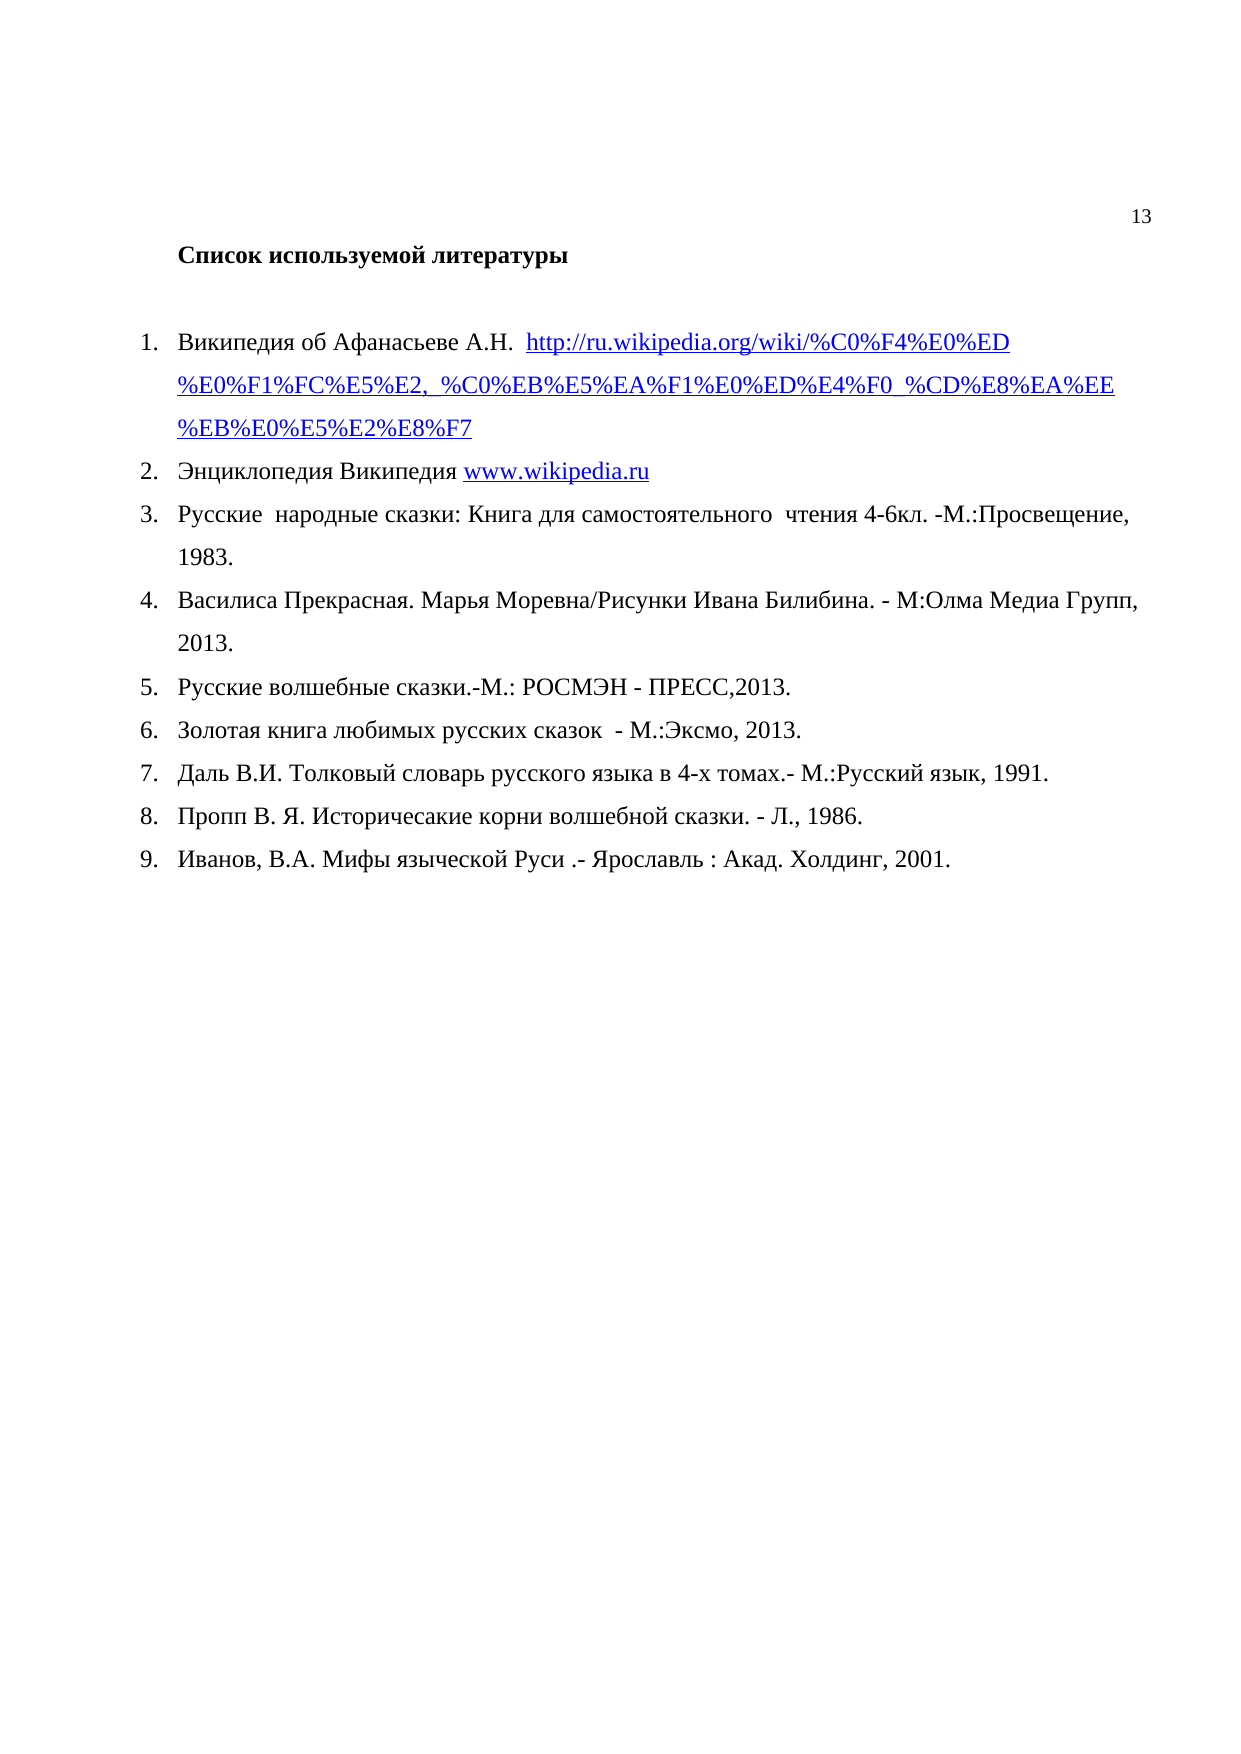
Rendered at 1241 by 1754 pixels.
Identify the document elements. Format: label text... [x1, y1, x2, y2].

list Василиса Прекрасная. Марья Моревна/Рисунки Ивана Билибина. - M:Олма Медиа Групп, 2013. [140, 585, 1152, 657]
list Энциклопедия Википедия www.wikipedia.ru [140, 456, 1152, 485]
list Пропп В. Я. Историчесакие корни волшебной сказки. - Л., 1986. [140, 801, 1152, 830]
text Список используемой литературы [177, 240, 1152, 269]
list Даль В.И. Толковый словарь русского языка в 4-х томах.- М.:Русский язык, 1991. [140, 758, 1152, 787]
list Иванов, В.А. Мифы языческой Руси .- Ярославль : Акад. Холдинг, 2001. [140, 844, 1152, 873]
list Русские народные сказки: Книга для самостоятельного чтения 4-6кл. -М.:Просвещение, 1983. [140, 499, 1152, 571]
list Русские волшебные сказки.-М.: РОСМЭН - ПРЕСС,2013. [140, 672, 1152, 700]
list Золотая книга любимых русских сказок - М.:Эксмо, 2013. [140, 715, 1152, 743]
list Википедия об Афанасьеве А.Н. http://ru.wikipedia.org/wiki/%C0%F4%E0%ED%E0%F1%FC%E5%E2,_%C0%EB%E5%EA%F1%E0%ED%E4%F0_%CD%E8%EA%EE%EB%E0%E5%E2%E8%F7 [140, 327, 1152, 442]
text 13 [177, 204, 1152, 228]
